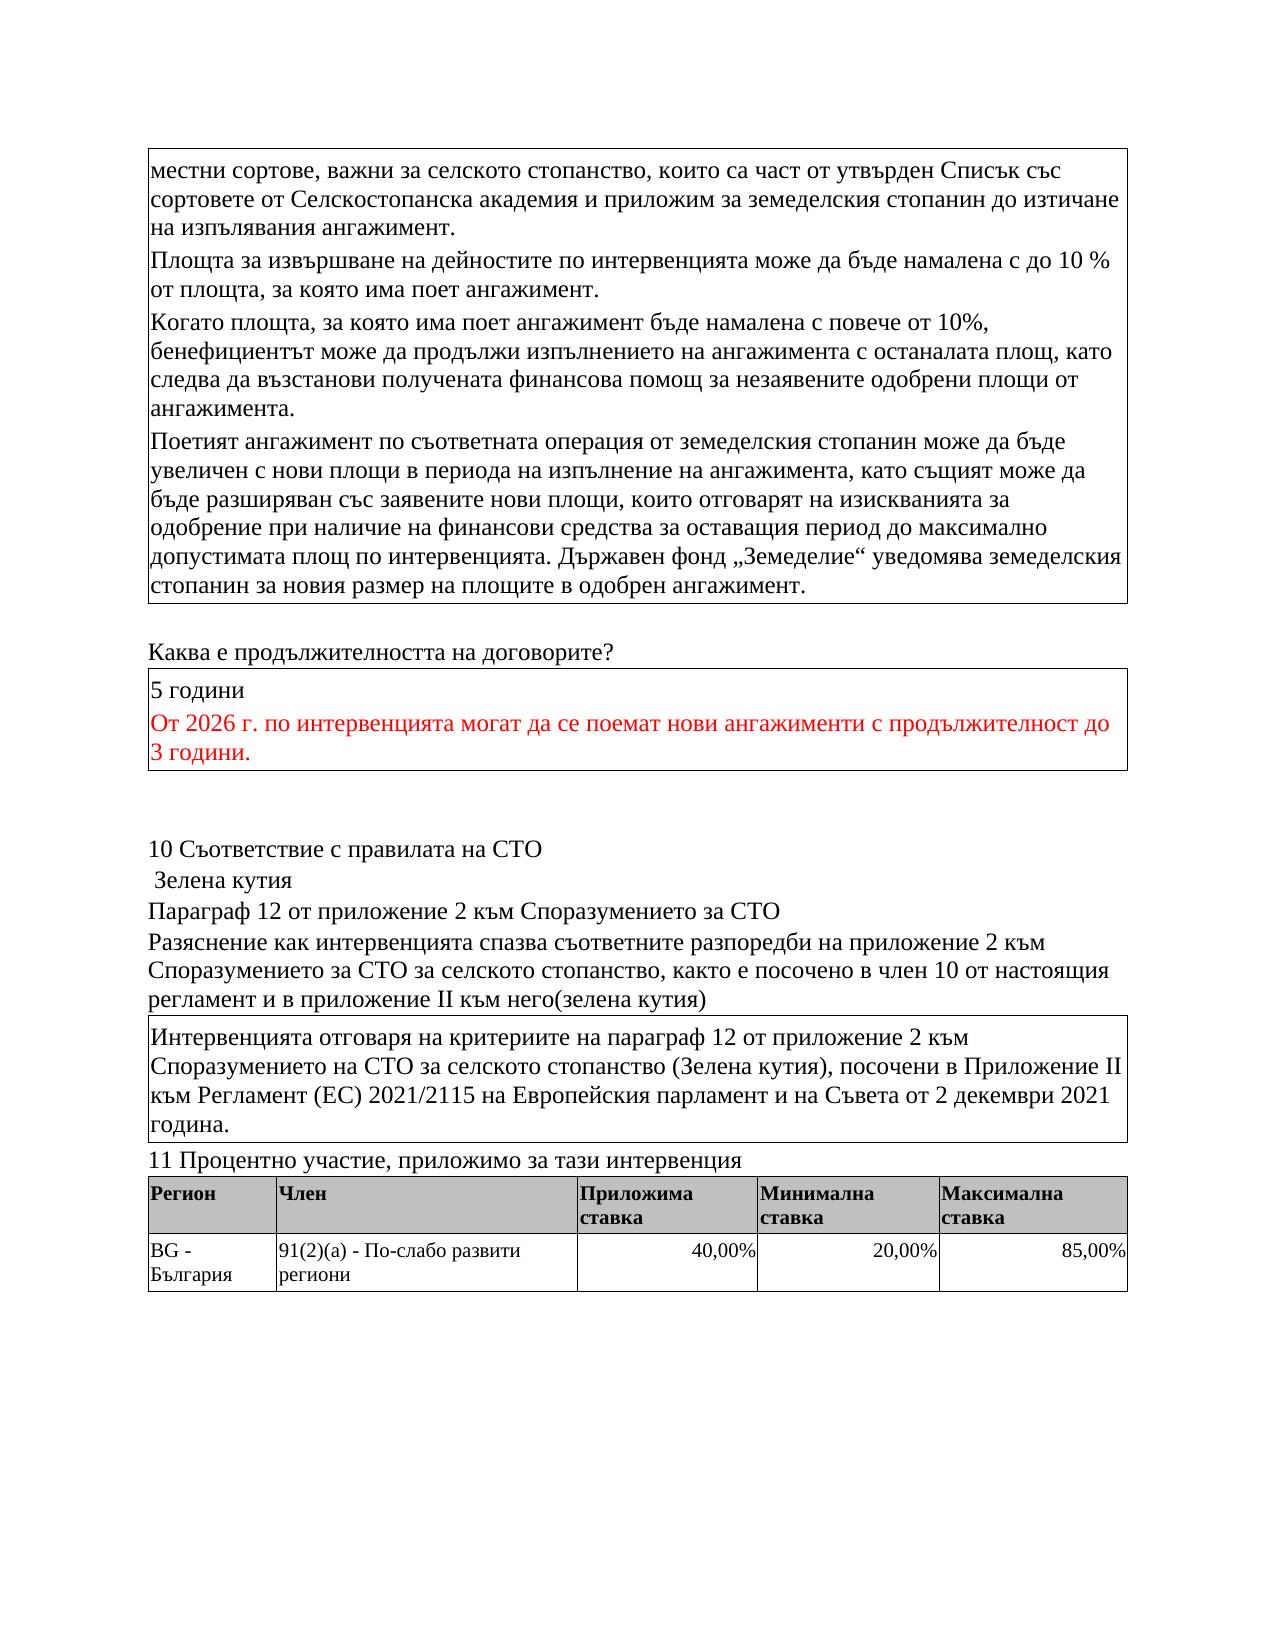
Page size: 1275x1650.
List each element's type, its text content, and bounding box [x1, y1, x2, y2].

table_cell 91(2)(a) - По-слабо развити региони [277, 1234, 577, 1291]
subtitle 11 Процентно участие, приложимо за тази интервенция [148, 1145, 1127, 1173]
text Параграф 12 от приложение 2 към Споразумението за СТО [148, 896, 1127, 925]
table_cell 40,00% [578, 1234, 757, 1291]
table_header 5 години От 2026 г. по интервенцията могат да се поемат нови ангажименти с продължителност до 3 години. [149, 669, 1127, 769]
table_header Минимална ставка [758, 1177, 939, 1233]
table_cell BG - България [149, 1234, 276, 1291]
table_header Приложима ставка [578, 1177, 757, 1233]
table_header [149, 149, 1127, 603]
text Зелена кутия [148, 865, 1127, 894]
table_header Интервенцията отговаря на критериите на параграф 12 от приложение 2 към Споразумението на СТО за селското стопанство (Зелена кутия), посочени в Приложение II към Регламент (ЕС) 2021/2115 на Европейския парламент и на Съвета от 2 декември 2021 година. [149, 1016, 1127, 1142]
table_cell 20,00% [758, 1234, 939, 1291]
table_header Максимална ставка [940, 1177, 1127, 1233]
table_cell 85,00% [940, 1234, 1127, 1291]
subtitle 10 Съответствие с правилата на СТО [148, 834, 1127, 863]
text Разяснение как интервенцията спазва съответните разпоредби на приложение 2 към Споразумението за СТО за селското стопанство, както е посочено в член 10 от настоящия регламент и в приложение II към него(зелена кутия) [148, 927, 1127, 1013]
table_header Регион [149, 1177, 276, 1233]
table_header Член [277, 1177, 577, 1233]
text Каква е продължителността на договорите? [148, 637, 1127, 666]
